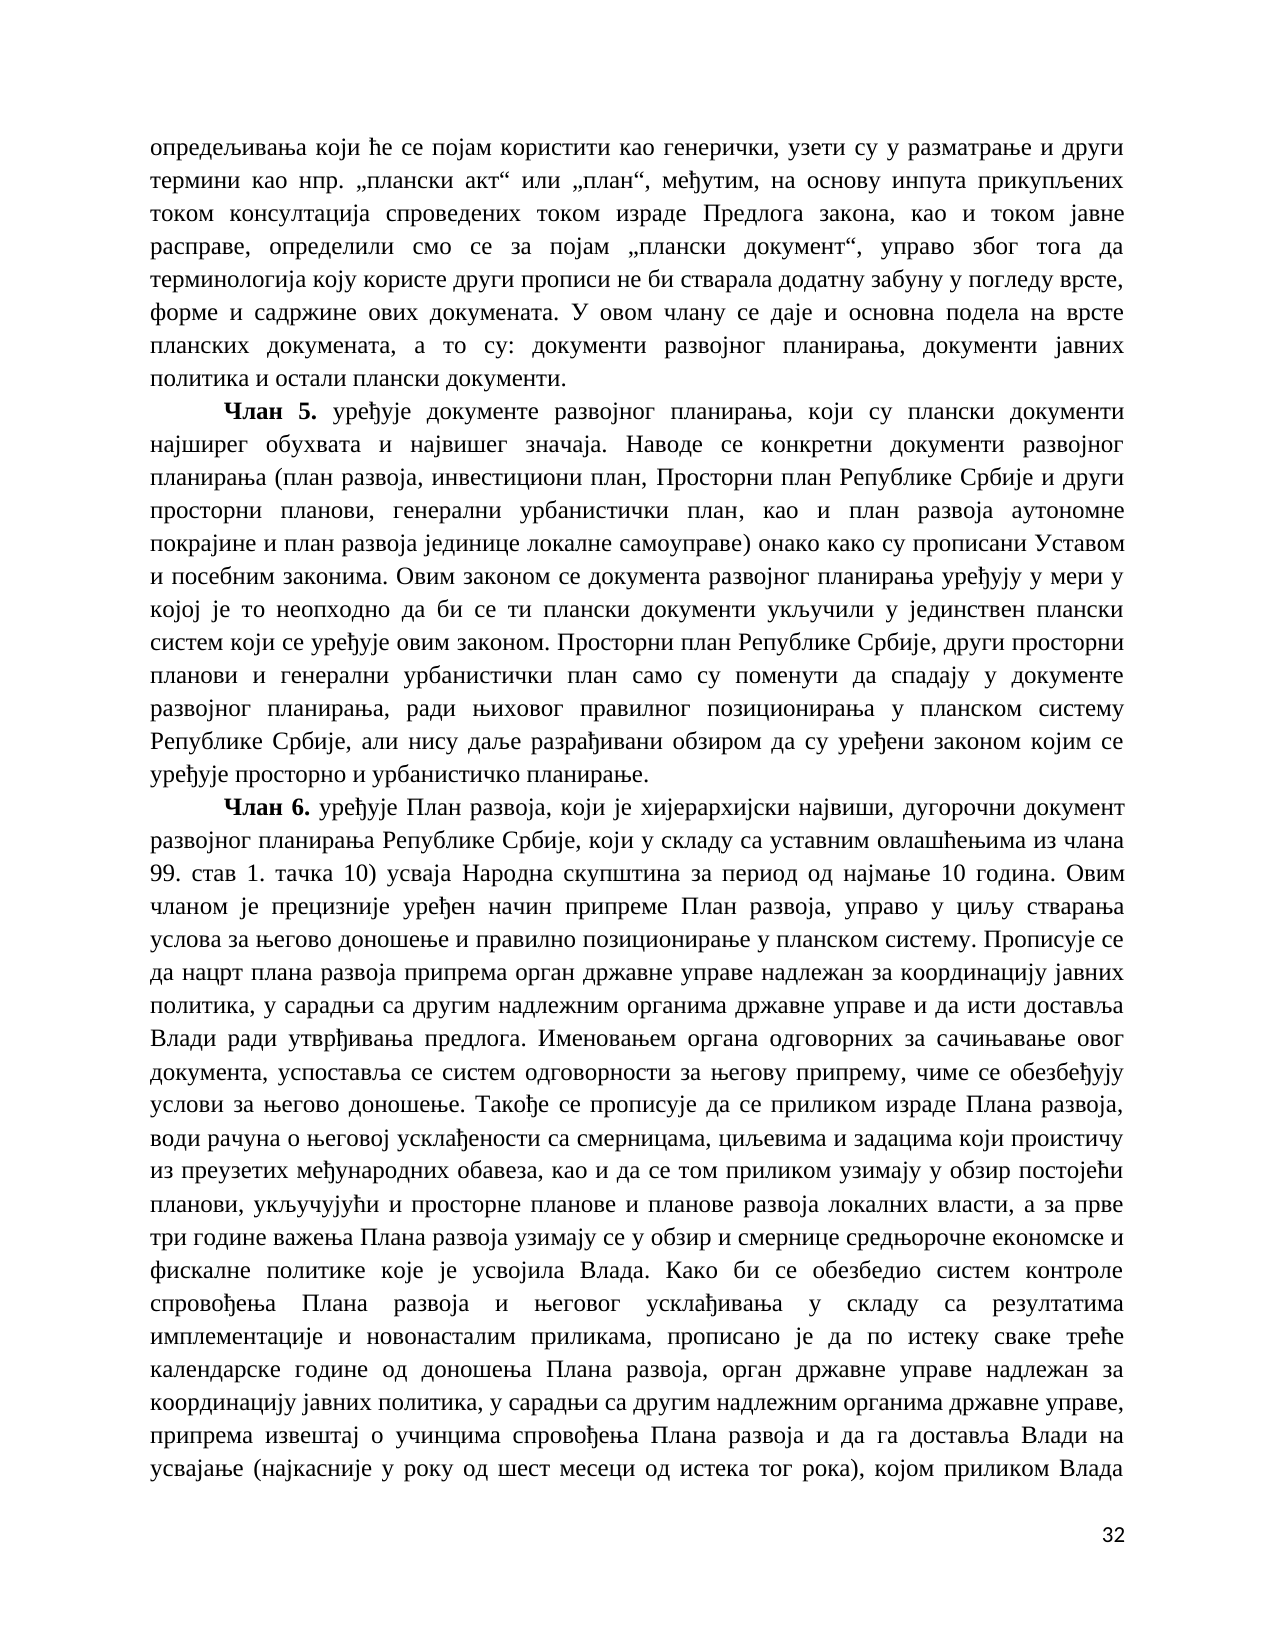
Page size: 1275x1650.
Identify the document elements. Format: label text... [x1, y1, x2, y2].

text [150, 792, 1125, 1482]
text Члан 5. уређује документе развојног планирања, који су плански документи најширег обухвата и највишег значаја. Наводе се конкретни документи развојног планирања (план развоја, инвестициони план, Просторни план Републике Србије и други просторни планови, генерални урбанистички план, као и план развоја аутономне покрајине и план развоја јединице локалне самоуправе) онако како су прописани Уставом и посебним законима. Овим законом се документа развојног планирања уређују у мери у којој је то неопходно да би се ти плански документи укључили у јединствен плански систем који се уређује овим законом. Просторни план Републике Србије, други просторни планови и генерални урбанистички план само су поменути да спадају у документе развојног планирања, ради њиховог правилног позиционирања у планском систему Републике Србије, али нису даље разрађивани обзиром да су уређени законом којим се уређује просторно и урбанистичко планирање. [150, 396, 1125, 788]
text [150, 132, 1125, 392]
